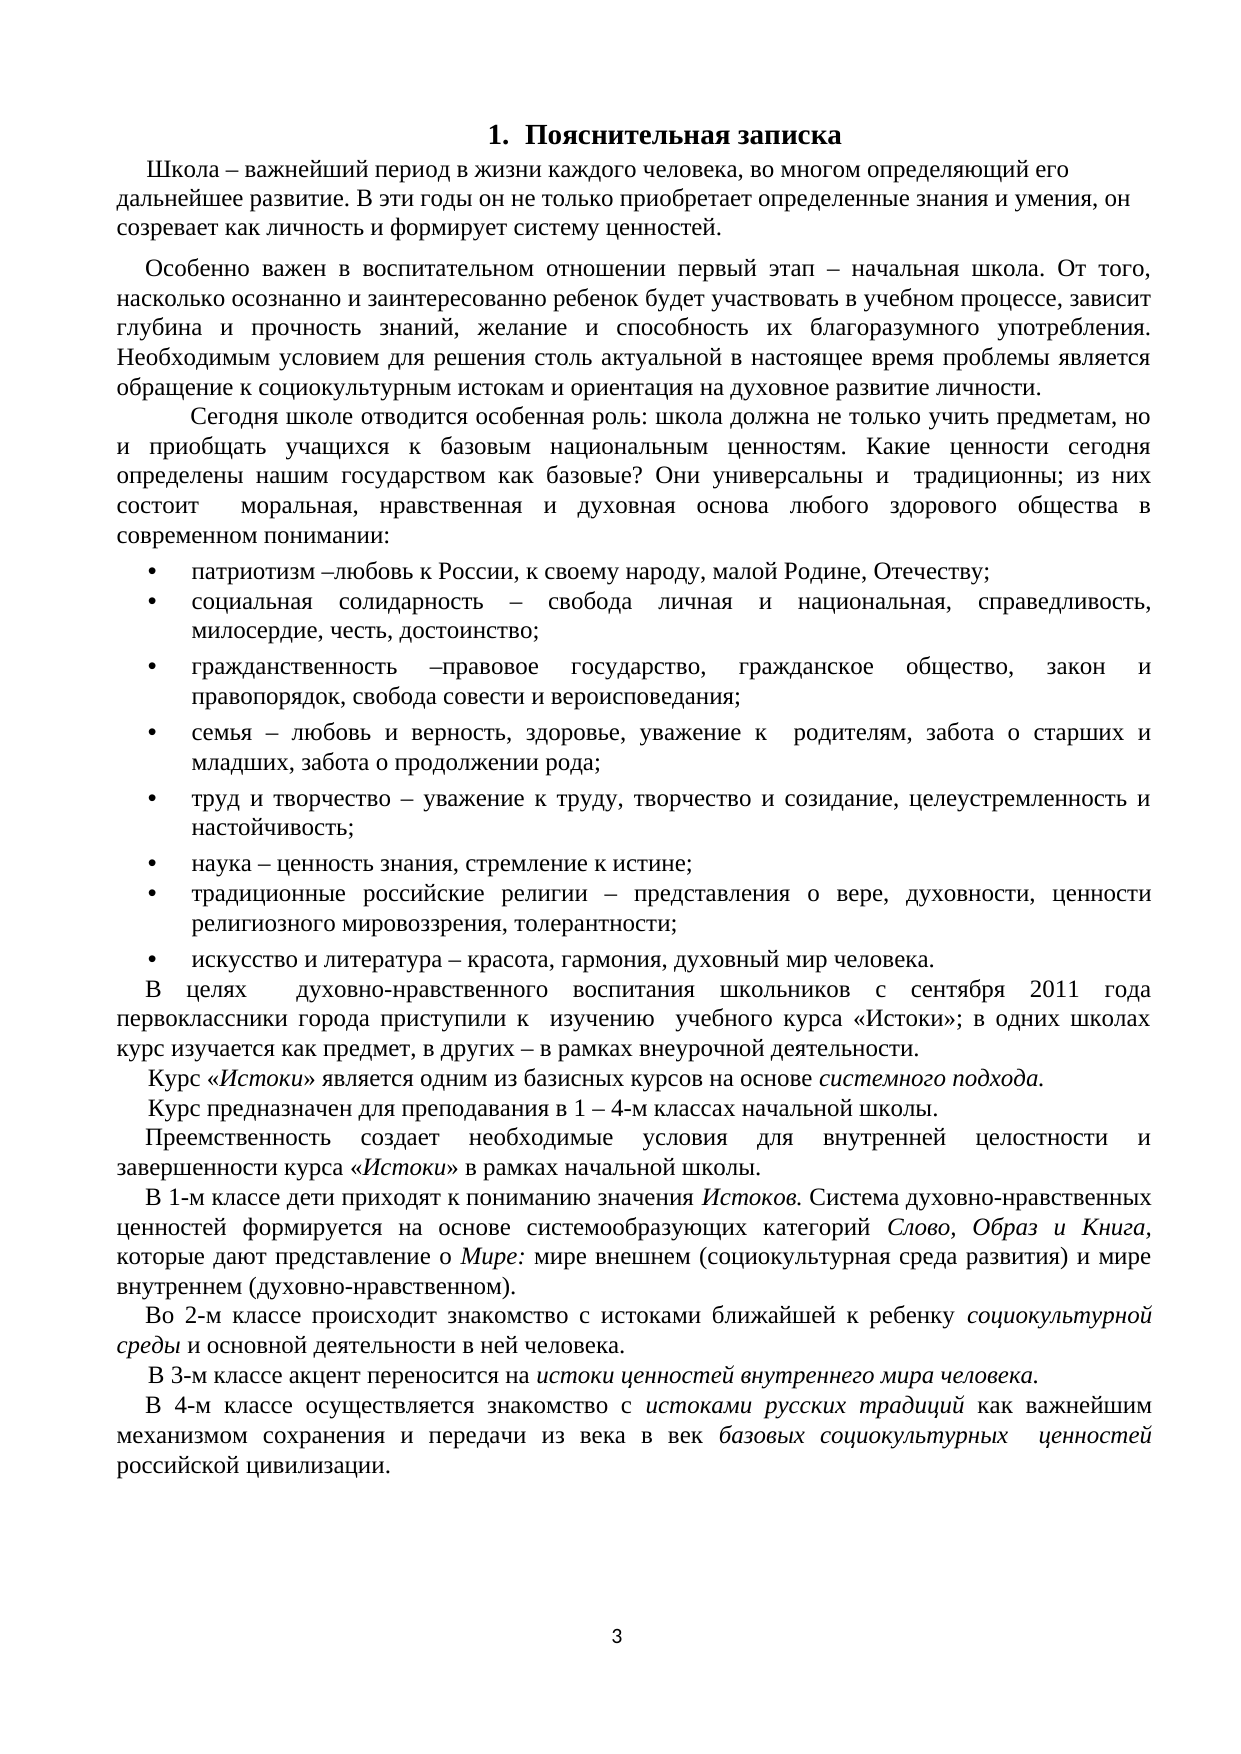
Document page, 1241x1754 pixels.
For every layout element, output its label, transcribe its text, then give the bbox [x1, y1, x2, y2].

text В 4-м классе осуществляется знакомство с истоками русских традиций как важнейшим механизмом сохранения и передачи из века в век базовых социокультурных ценностей российской цивилизации. [116, 1391, 1152, 1478]
list социальная солидарность – свобода личная и национальная, справедливость, милосердие, честь, достоинство; [148, 586, 1152, 644]
list искусство и литература – красота, гармония, духовный мир человека. [148, 944, 1152, 972]
text Во 2-м классе происходит знакомство с истоками ближайшей к ребенку социокультурной среды и основной деятельности в ней человека. [116, 1301, 1152, 1359]
list патриотизм –любовь к России, к своему народу, малой Родине, Отечеству; [148, 556, 1152, 584]
text Курс «Истоки» является одним из базисных курсов на основе системного подхода. [148, 1063, 1152, 1091]
text Школа – важнейший период в жизни каждого человека, во многом определяющий его дальнейшее развитие. В эти годы он не только приобретает определенные знания и умения, он созревает как личность и формирует систему ценностей. [116, 154, 1153, 241]
text Преемственность создает необходимые условия для внутренней целостности и завершенности курса «Истоки» в рамках начальной школы. [116, 1122, 1152, 1181]
text В целях духовно-нравственного воспитания школьников с сентября 2011 года первоклассники города приступили к изучению учебного курса «Истоки»; в одних школах курс изучается как предмет, в других – в рамках внеурочной деятельности. [116, 974, 1152, 1062]
list традиционные российские религии – представления о вере, духовности, ценности религиозного мировоззрения, толерантности; [148, 878, 1152, 936]
list труд и творчество – уважение к труду, творчество и созидание, целеустремленность и настойчивость; [148, 782, 1152, 841]
text Особенно важен в воспитательном отношении первый этап – начальная школа. От того, насколько осознанно и заинтересованно ребенок будет участвовать в учебном процессе, зависит глубина и прочность знаний, желание и способность их благоразумного употребления. Необходимым условием для решения столь актуальной в настоящее время проблемы является обращение к социокультурным истокам и ориентация на духовное развитие личности. [116, 253, 1152, 400]
text Сегодня школе отводится особенная роль: школа должна не только учить предметам, но и приобщать учащихся к базовым национальным ценностям. Какие ценности сегодня определены нашим государством как базовые? Они универсальны и традиционны; из них состоит моральная, нравственная и духовная основа любого здорового общества в современном понимании: [116, 401, 1152, 548]
text В 3-м классе акцент переносится на истоки ценностей внутреннего мира человека. [148, 1360, 1153, 1389]
list наука – ценность знания, стремление к истине; [148, 848, 1152, 877]
list семья – любовь и верность, здоровье, уважение к родителям, забота о старших и младших, забота о продолжении рода; [148, 717, 1152, 775]
text Курс предназначен для преподавания в 1 – 4-м классах начальной школы. [148, 1093, 1152, 1121]
text В 1-м классе дети приходят к пониманию значения Истоков. Система духовно-нравственных ценностей формируется на основе системообразующих категорий Слово, Образ и Книга, которые дают представление о Мире: мире внешнем (социокультурная среда развития) и мире внутреннем (духовно-нравственном). [116, 1182, 1152, 1299]
subtitle Пояснительная записка [192, 117, 1137, 151]
list гражданственность –правовое государство, гражданское общество, закон и правопорядок, свобода совести и вероисповедания; [148, 651, 1152, 710]
